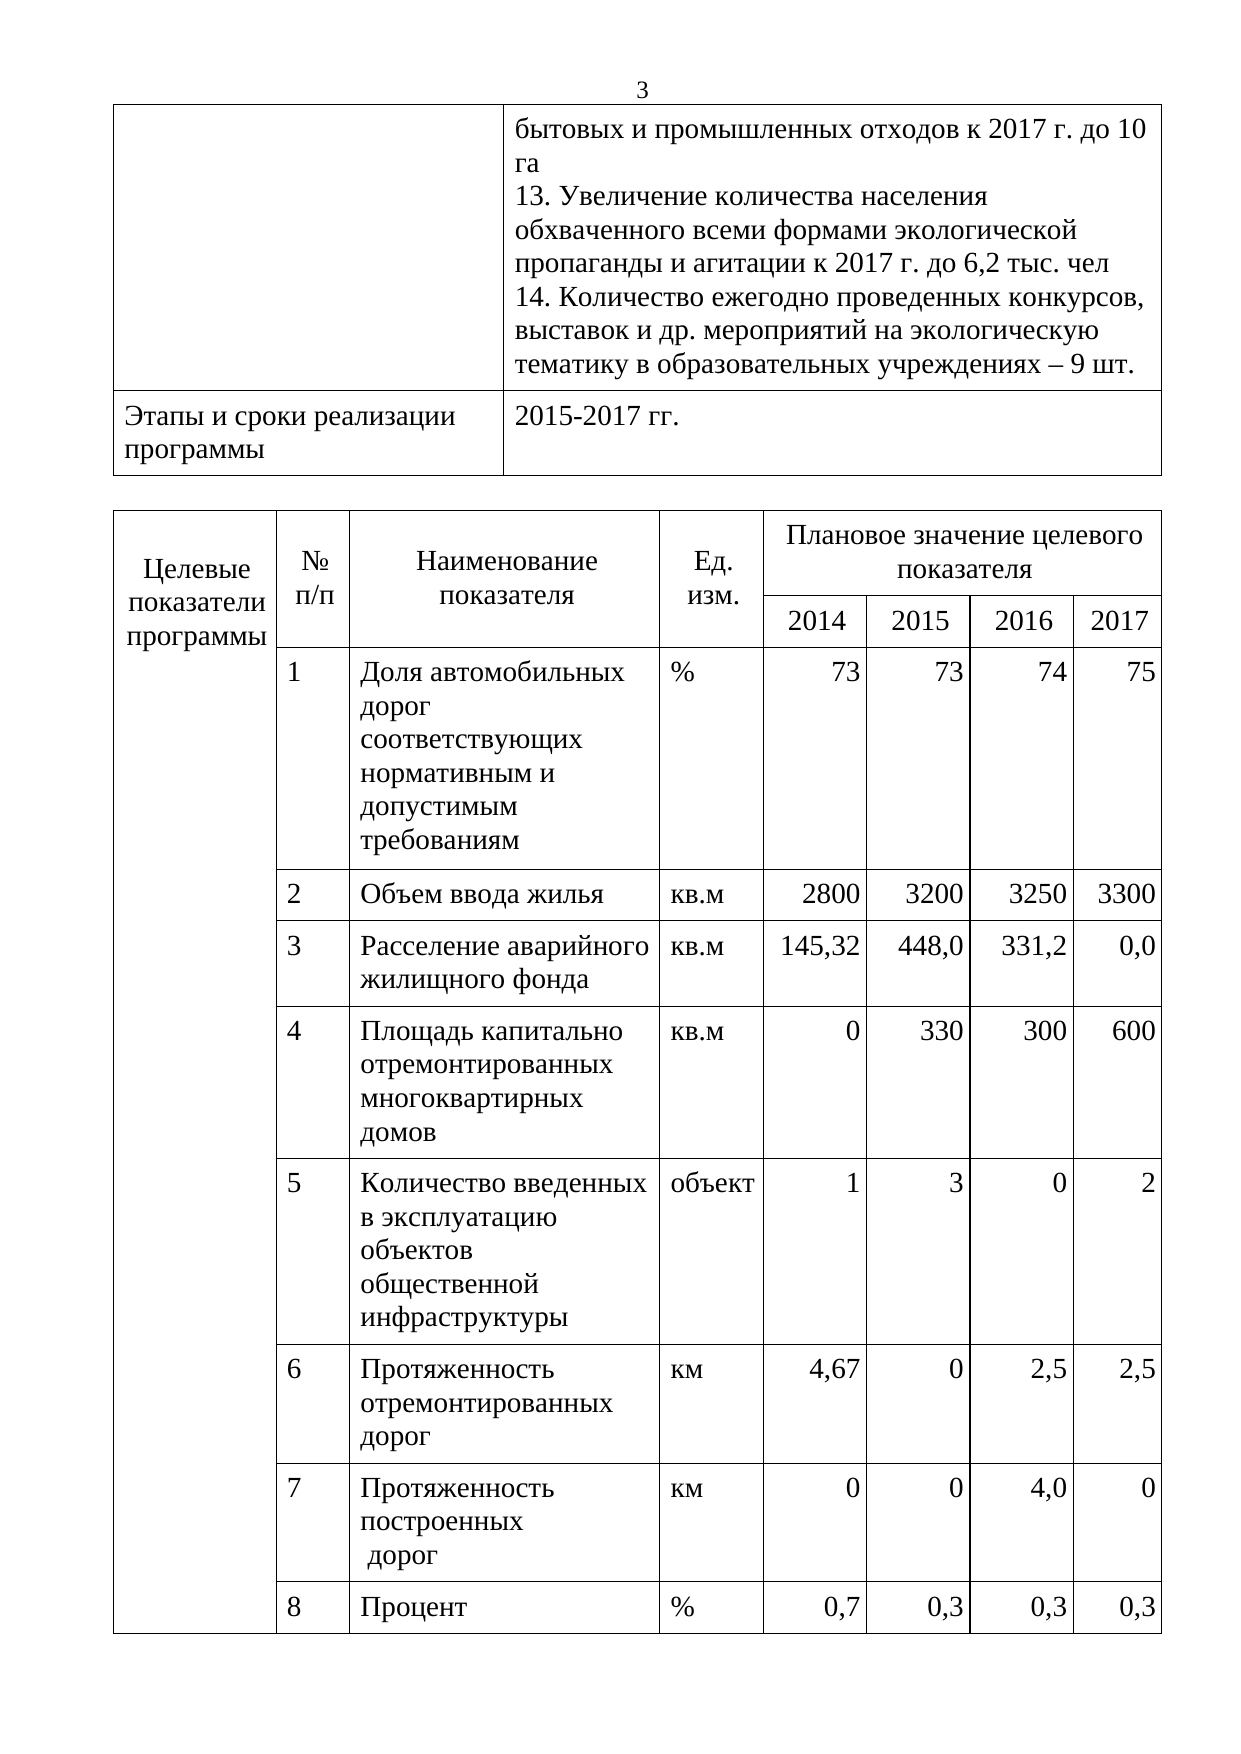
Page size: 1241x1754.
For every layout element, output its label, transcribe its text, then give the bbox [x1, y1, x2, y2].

table_cell 73 [764, 648, 866, 869]
table_cell 2014 [764, 596, 866, 647]
table_cell 2015 [867, 596, 969, 647]
table_cell 2800 [764, 870, 866, 920]
table_cell 0 [867, 1464, 969, 1581]
table_cell 2,5 [1074, 1345, 1161, 1462]
table_cell 5 [277, 1159, 349, 1344]
table_header Плановое значение целевого показателя [764, 511, 1161, 595]
table_cell 0,0 [1074, 921, 1161, 1006]
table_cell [504, 105, 1161, 390]
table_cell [114, 105, 503, 390]
table_cell Протяженность построенных дорог [350, 1464, 659, 1581]
table_cell 6 [277, 1345, 349, 1462]
table_cell Доля автомобильных дорог соответствующих нормативным и допустимым требованиям [350, 648, 659, 869]
table_cell 73 [867, 648, 969, 869]
table_cell Этапы и сроки реализации программы [114, 391, 503, 475]
table_cell 331,2 [971, 921, 1073, 1006]
table_cell 2,5 [971, 1345, 1073, 1462]
table_cell 75 [1074, 648, 1161, 869]
table_cell 145,32 [764, 921, 866, 1006]
table_cell 4 [277, 1007, 349, 1158]
table_cell 7 [277, 1464, 349, 1581]
table_cell 600 [1074, 1007, 1161, 1158]
table_cell кв.м [660, 1007, 763, 1158]
table_cell Количество введенных в эксплуатацию объектов общественной инфраструктуры [350, 1159, 659, 1344]
table_cell 3250 [971, 870, 1073, 920]
table_cell 0 [1074, 1464, 1161, 1581]
table_cell % [660, 1582, 763, 1633]
table_cell 0,3 [1074, 1582, 1161, 1633]
table_cell кв.м [660, 870, 763, 920]
table_cell 2015-2017 гг. [504, 391, 1161, 475]
table_header № п/п [277, 511, 349, 647]
table_cell 1 [277, 648, 349, 869]
table_cell 330 [867, 1007, 969, 1158]
table_cell км [660, 1464, 763, 1581]
table_header Целевые показатели программы [114, 511, 276, 1633]
table_cell 0 [764, 1464, 866, 1581]
table_cell 0,3 [971, 1582, 1073, 1633]
table_cell 1 [764, 1159, 866, 1344]
table_cell км [660, 1345, 763, 1462]
table_cell Площадь капитально отремонтированных многоквартирных домов [350, 1007, 659, 1158]
table_cell % [660, 648, 763, 869]
table_cell 4,67 [764, 1345, 866, 1462]
table_cell 2 [277, 870, 349, 920]
table_cell 3300 [1074, 870, 1161, 920]
table_cell 0 [867, 1345, 969, 1462]
table_cell 2017 [1074, 596, 1161, 647]
table_cell 3 [867, 1159, 969, 1344]
table_cell 74 [971, 648, 1073, 869]
table_cell 3200 [867, 870, 969, 920]
table_cell 4,0 [971, 1464, 1073, 1581]
table_cell Расселение аварийного жилищного фонда [350, 921, 659, 1006]
table_cell 0 [971, 1159, 1073, 1344]
table_cell Объем ввода жилья [350, 870, 659, 920]
table_cell 0 [764, 1007, 866, 1158]
table_header Ед. изм. [660, 511, 763, 647]
table_cell 3 [277, 921, 349, 1006]
table_cell 0,3 [867, 1582, 969, 1633]
table_header Наименование показателя [350, 511, 659, 647]
table_cell Протяженность отремонтированных дорог [350, 1345, 659, 1462]
table_cell 300 [971, 1007, 1073, 1158]
table_cell кв.м [660, 921, 763, 1006]
table_cell 2016 [971, 596, 1073, 647]
table_cell 2 [1074, 1159, 1161, 1344]
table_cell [350, 1582, 659, 1633]
table_cell 0,7 [764, 1582, 866, 1633]
table_cell 448,0 [867, 921, 969, 1006]
table_cell объект [660, 1159, 763, 1344]
table_cell 8 [277, 1582, 349, 1633]
